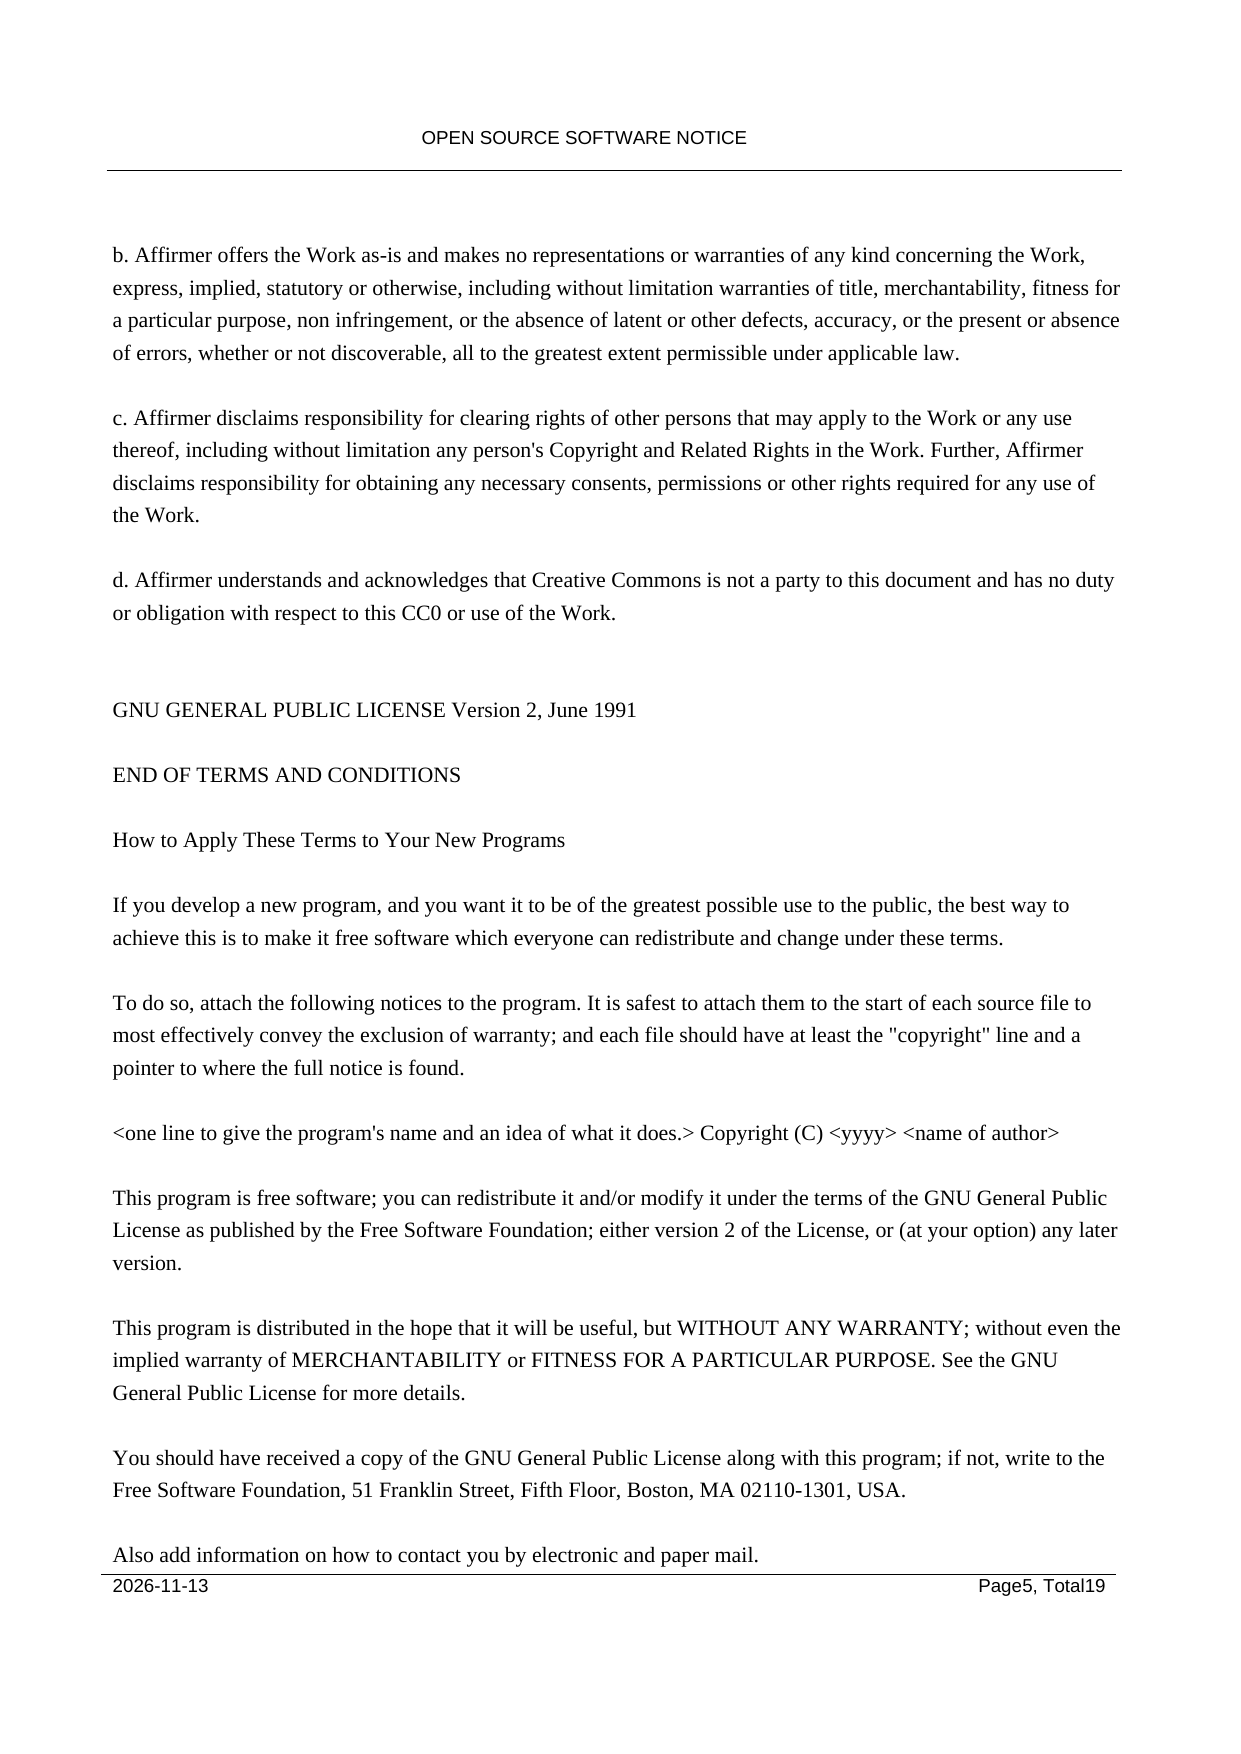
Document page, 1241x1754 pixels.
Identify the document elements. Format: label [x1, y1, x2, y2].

text [112, 206, 1128, 1571]
